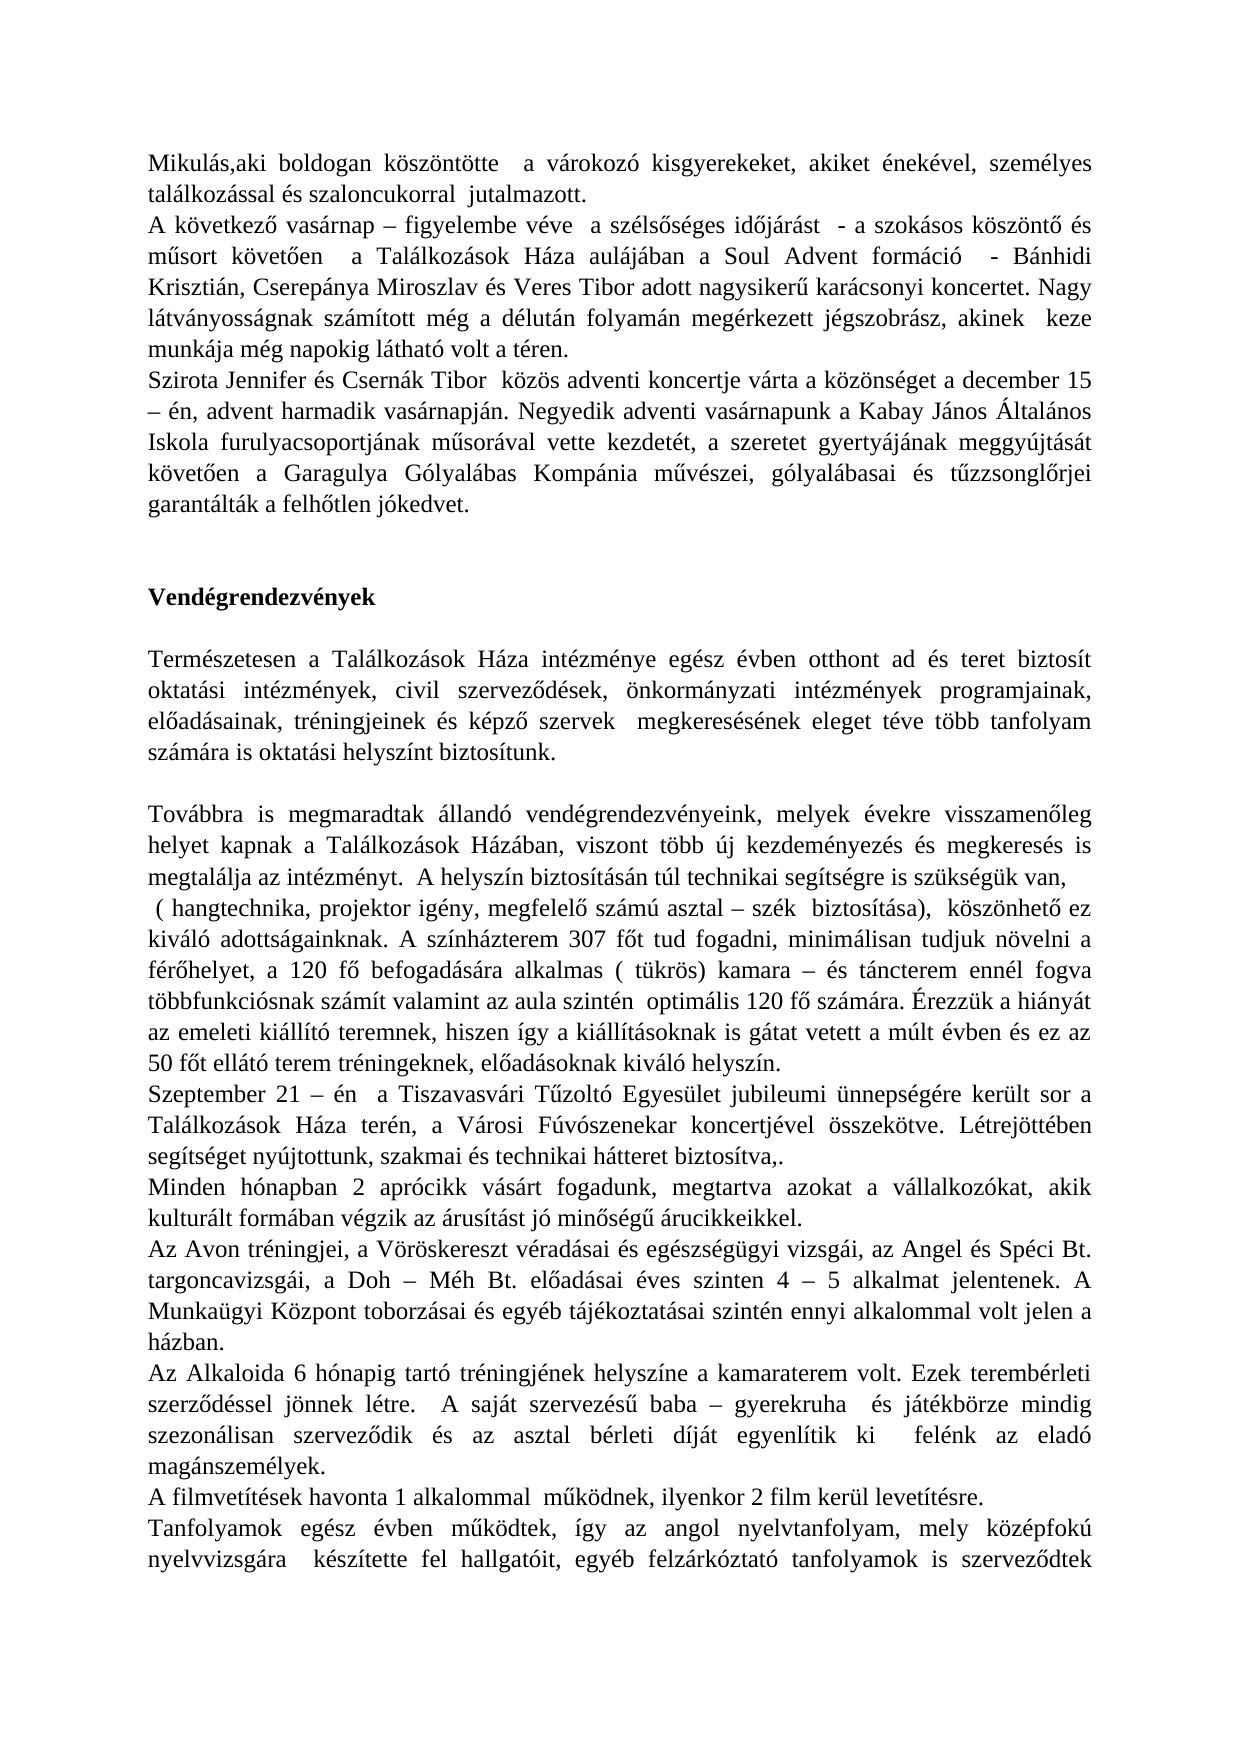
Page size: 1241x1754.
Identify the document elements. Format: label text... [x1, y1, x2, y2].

text Az Avon tréningjei, a Vöröskereszt véradásai és egészségügyi vizsgái, az Angel és Spéci Bt. targoncavizsgái, a Doh – Méh Bt. előadásai éves szinten 4 – 5 alkalmat jelentenek. A Munkaügyi Központ toborzásai és egyéb tájékoztatásai szintén ennyi alkalommal volt jelen a házban. [148, 1234, 1093, 1356]
text Vendégrendezvények [148, 582, 1093, 611]
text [148, 1513, 1093, 1573]
text Az Alkaloida 6 hónapig tartó tréningjének helyszíne a kamaraterem volt. Ezek terembérleti szerződéssel jönnek létre. A saját szervezésű baba – gyerekruha és játékbörze mindig szezonálisan szerveződik és az asztal bérleti díját egyenlítik ki felénk az eladó magánszemélyek. [148, 1358, 1093, 1480]
text A következő vasárnap – figyelembe véve a szélsőséges időjárást - a szokásos köszöntő és műsort követően a Találkozások Háza aulájában a Soul Advent formáció - Bánhidi Krisztián, Cserepánya Miroszlav és Veres Tibor adott nagysikerű karácsonyi koncertet. Nagy látványosságnak számított még a délután folyamán megérkezett jégszobrász, akinek keze munkája még napokig látható volt a téren. [148, 210, 1093, 363]
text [148, 148, 1093, 207]
text Szeptember 21 – én a Tiszavasvári Tűzoltó Egyesület jubileumi ünnepségére került sor a Találkozások Háza terén, a Városi Fúvószenekar koncertjével összekötve. Létrejöttében segítséget nyújtottunk, szakmai és technikai hátteret biztosítva,. [148, 1079, 1093, 1170]
text Minden hónapban 2 aprócikk vásárt fogadunk, megtartva azokat a vállalkozókat, akik kulturált formában végzik az árusítást jó minőségű árucikkeikkel. [148, 1172, 1093, 1232]
text A filmvetítések havonta 1 alkalommal működnek, ilyenkor 2 film kerül levetítésre. [148, 1482, 1093, 1511]
text ( hangtechnika, projektor igény, megfelelő számú asztal – szék biztosítása), köszönhető ez kiváló adottságainknak. A színházterem 307 főt tud fogadni, minimálisan tudjuk növelni a férőhelyet, a 120 fő befogadására alkalmas ( tükrös) kamara – és táncterem ennél fogva többfunkciósnak számít valamint az aula szintén optimális 120 fő számára. Érezzük a hiányát az emeleti kiállító teremnek, hiszen így a kiállításoknak is gátat vetett a múlt évben és ez az 50 főt ellátó terem tréningeknek, előadásoknak kiváló helyszín. [148, 893, 1093, 1077]
text Továbbra is megmaradtak állandó vendégrendezvényeink, melyek évekre visszamenőleg helyet kapnak a Találkozások Házában, viszont több új kezdeményezés és megkeresés is megtalálja az intézményt. A helyszín biztosításán túl technikai segítségre is szükségük van, [148, 799, 1093, 890]
text Természetesen a Találkozások Háza intézménye egész évben otthont ad és teret biztosít oktatási intézmények, civil szerveződések, önkormányzati intézmények programjainak, előadásainak, tréningjeinek és képző szervek megkeresésének eleget téve több tanfolyam számára is oktatási helyszínt biztosítunk. [148, 644, 1093, 766]
text Szirota Jennifer és Csernák Tibor közös adventi koncertje várta a közönséget a december 15 – én, advent harmadik vasárnapján. Negyedik adventi vasárnapunk a Kabay János Általános Iskola furulyacsoportjának műsorával vette kezdetét, a szeretet gyertyájának meggyújtását követően a Garagulya Gólyalábas Kompánia művészei, gólyalábasai és tűzzsonglőrjei garantálták a felhőtlen jókedvet. [148, 365, 1093, 518]
